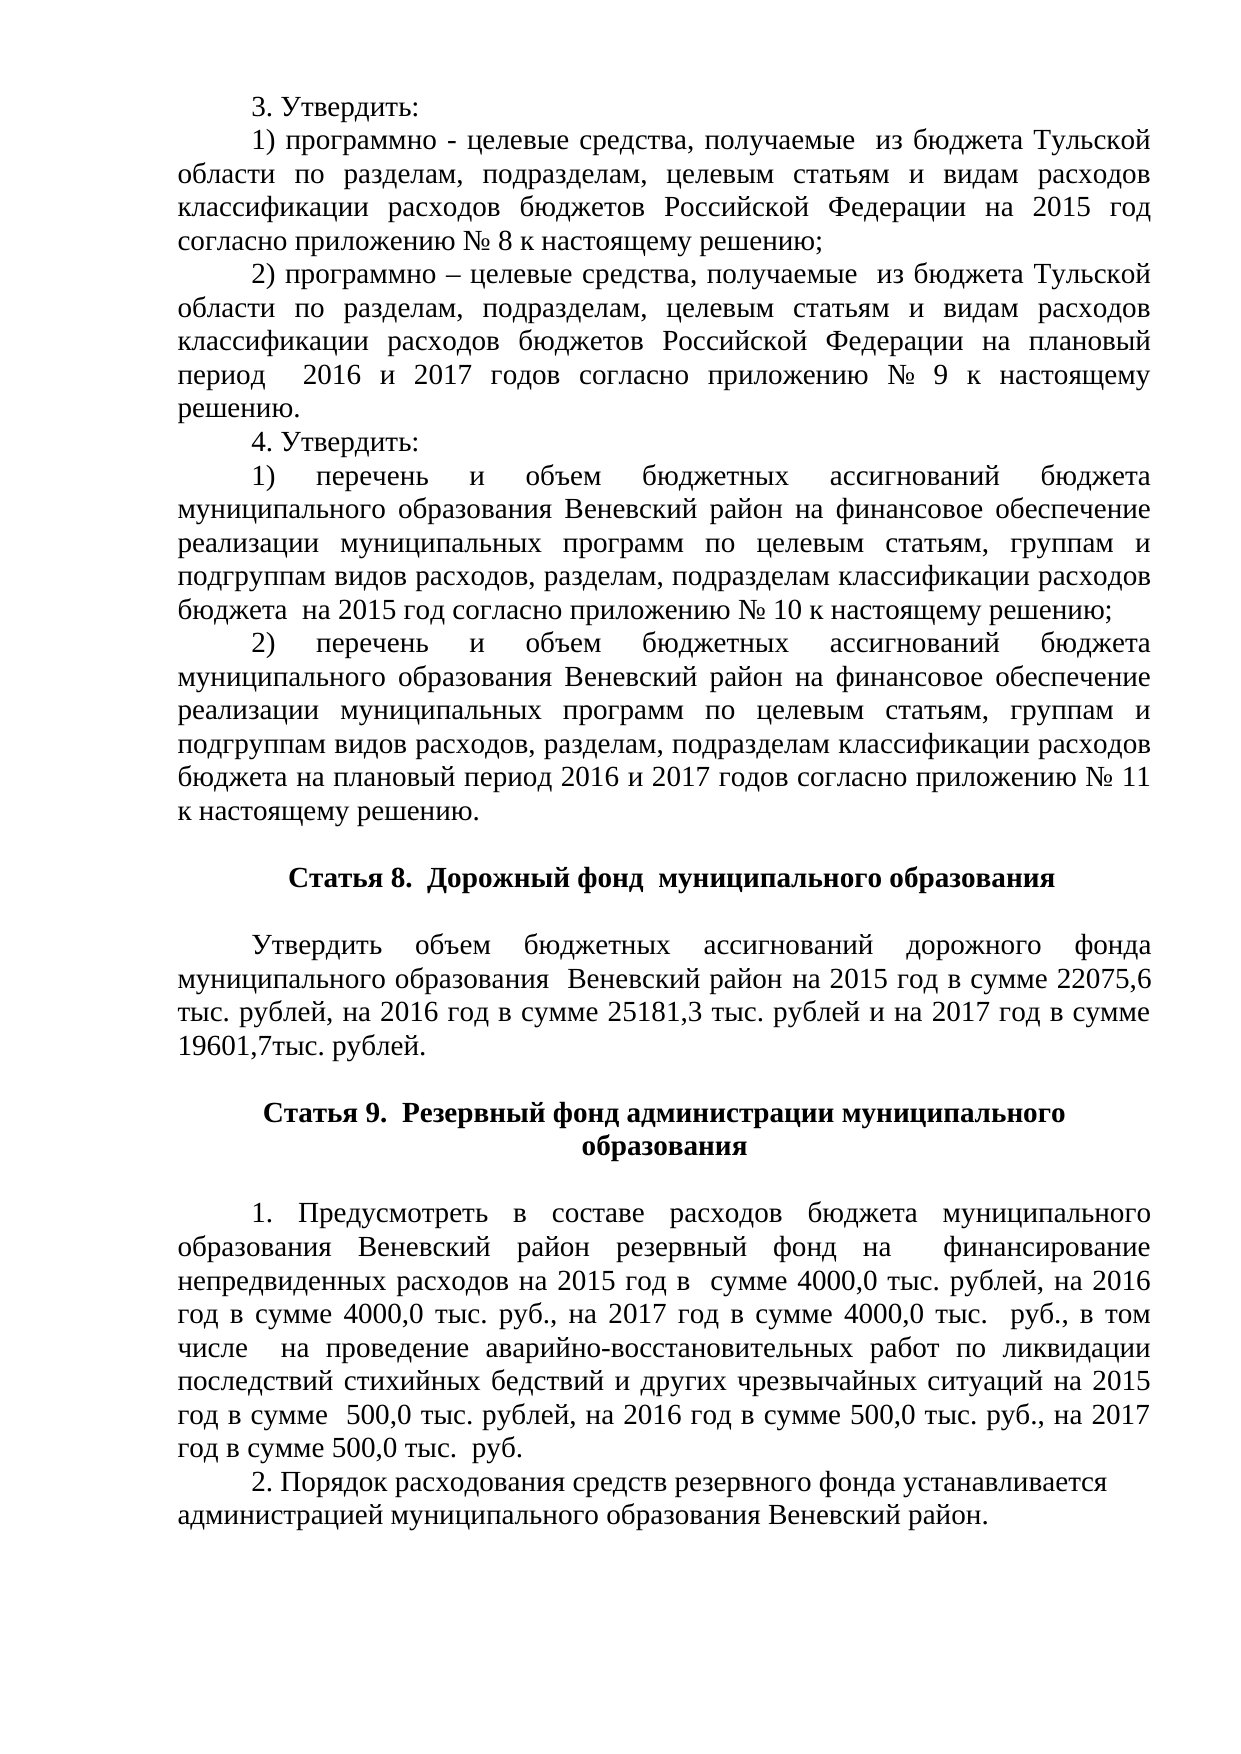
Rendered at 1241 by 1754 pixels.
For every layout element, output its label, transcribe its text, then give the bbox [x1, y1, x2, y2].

text 2. Порядок расходования средств резервного фонда устанавливается [177, 1464, 1152, 1497]
text Утвердить объем бюджетных ассигнований дорожного фонда муниципального образования Веневский район на 2015 год в сумме 22075,6 тыс. рублей, на 2016 год в сумме 25181,3 тыс. рублей и на 2017 год в сумме 19601,7тыс. рублей. [177, 927, 1152, 1061]
text Статья 9. Резервный фонд администрации муниципального образования [177, 1095, 1152, 1162]
text 3. Утвердить: [177, 89, 1152, 122]
text 2) перечень и объем бюджетных ассигнований бюджета муниципального образования Веневский район на финансовое обеспечение реализации муниципальных программ по целевым статьям, группам и подгруппам видов расходов, разделам, подразделам классификации расходов бюджета на плановый период 2016 и 2017 годов согласно приложению № 11 к настоящему решению. [177, 625, 1152, 827]
text 4. Утвердить: [177, 424, 1152, 458]
text администрацией муниципального образования Веневский район. [177, 1497, 1152, 1531]
text 1) перечень и объем бюджетных ассигнований бюджета муниципального образования Веневский район на финансовое обеспечение реализации муниципальных программ по целевым статьям, группам и подгруппам видов расходов, разделам, подразделам классификации расходов бюджета на 2015 год согласно приложению № 10 к настоящему решению; [177, 458, 1152, 625]
text Статья 8. Дорожный фонд муниципального образования [177, 860, 1152, 894]
text 2) программно – целевые средства, получаемые из бюджета Тульской области по разделам, подразделам, целевым статьям и видам расходов классификации расходов бюджетов Российской Федерации на плановый период 2016 и 2017 годов согласно приложению № 9 к настоящему решению. [177, 256, 1152, 424]
text 1) программно - целевые средства, получаемые из бюджета Тульской области по разделам, подразделам, целевым статьям и видам расходов классификации расходов бюджетов Российской Федерации на 2015 год согласно приложению № 8 к настоящему решению; [177, 122, 1152, 256]
text 1. Предусмотреть в составе расходов бюджета муниципального образования Веневский район резервный фонд на финансирование непредвиденных расходов на 2015 год в сумме 4000,0 тыс. рублей, на 2016 год в сумме 4000,0 тыс. руб., на 2017 год в сумме 4000,0 тыс. руб., в том числе на проведение аварийно-восстановительных работ по ликвидации последствий стихийных бедствий и других чрезвычайных ситуаций на 2015 год в сумме 500,0 тыс. рублей, на 2016 год в сумме 500,0 тыс. руб., на 2017 год в сумме 500,0 тыс. руб. [177, 1196, 1152, 1464]
